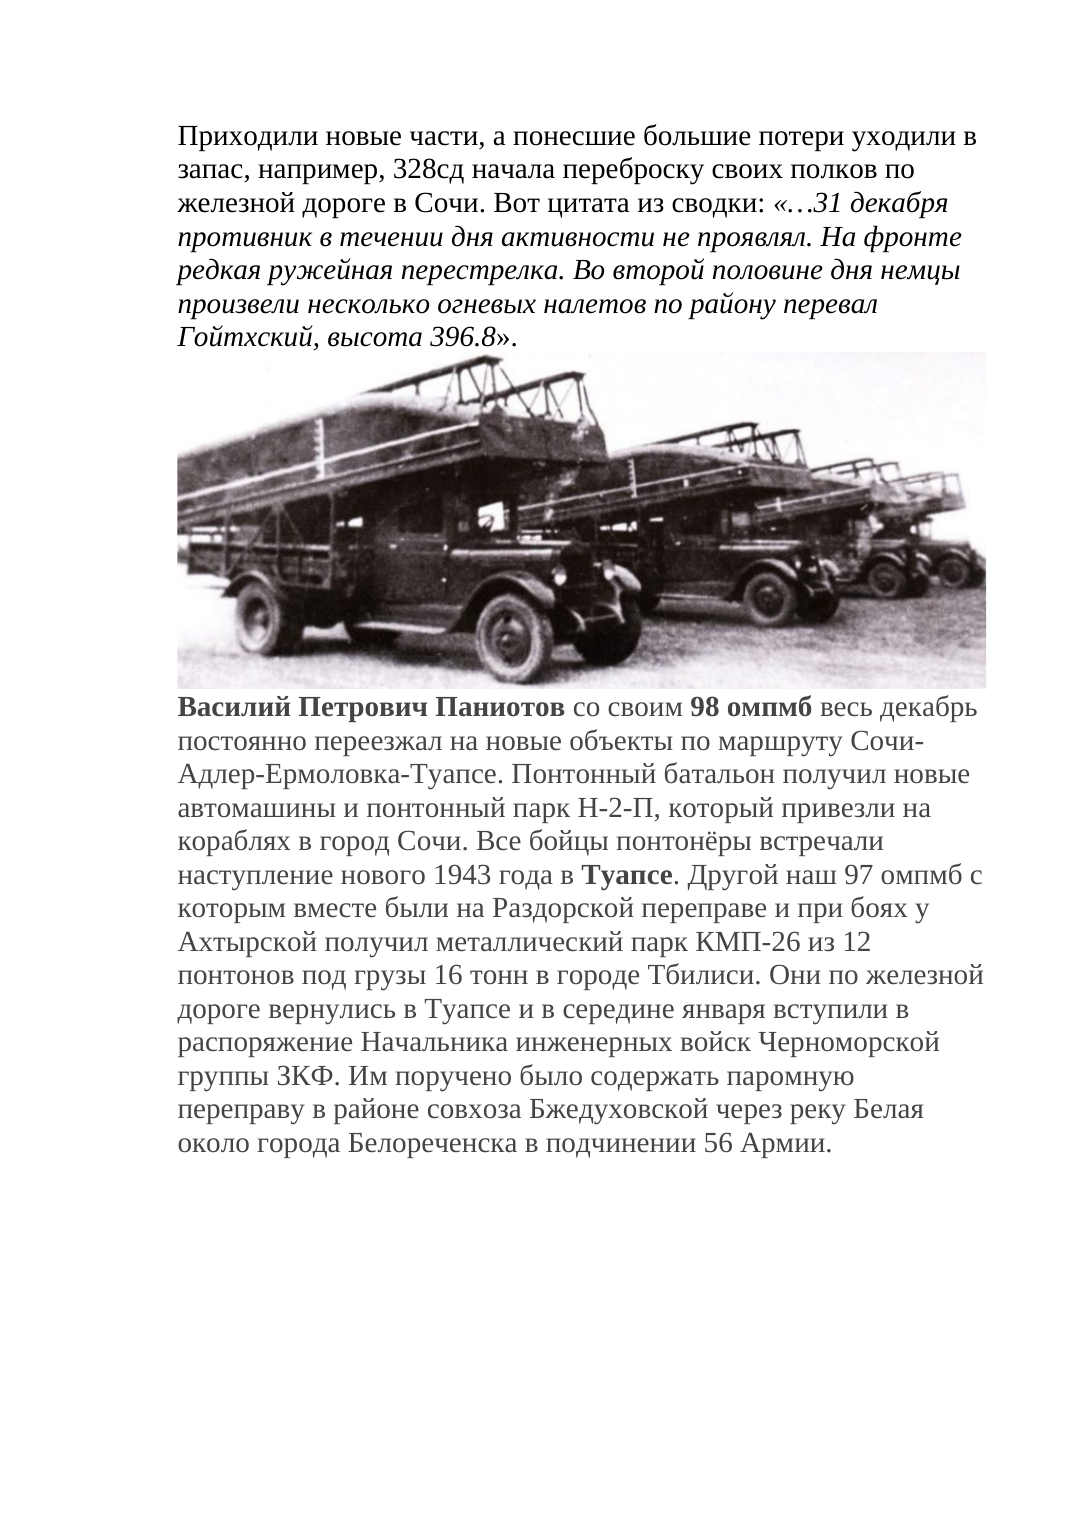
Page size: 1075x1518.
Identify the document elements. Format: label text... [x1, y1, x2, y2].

text Приходили новые части, а понесшие большие потери уходили в запас, например, 328сд начала переброску своих полков по железной дороге в Сочи. Вот цитата из сводки: «…31 декабря противник в течении дня активности не проявлял. На фронте редкая ружейная перестрелка. Во второй половине дня немцы произвели несколько огневых налетов по району перевал Гойтхский, высота 396.8». [177, 118, 986, 352]
text Василий Петрович Паниотов со своим 98 омпмб весь декабрь постоянно переезжал на новые объекты по маршруту Сочи-Адлер-Ермоловка-Туапсе. Понтонный батальон получил новые автомашины и понтонный парк Н-2-П, который привезли на кораблях в город Сочи. Все бойцы понтонёры встречали наступление нового 1943 года в Туапсе. Другой наш 97 омпмб с которым вместе были на Раздорской переправе и при боях у Ахтырской получил металлический парк КМП-26 из 12 понтонов под грузы 16 тонн в городе Тбилиси. Они по железной дороге вернулись в Туапсе и в середине января вступили в распоряжение Начальника инженерных войск Черноморской группы ЗКФ. Им поручено было содержать паромную переправу в районе совхоза Бжедуховской через реку Белая около города Белореченска в подчинении 56 Армии. [177, 689, 986, 1159]
picture [177, 352, 987, 689]
